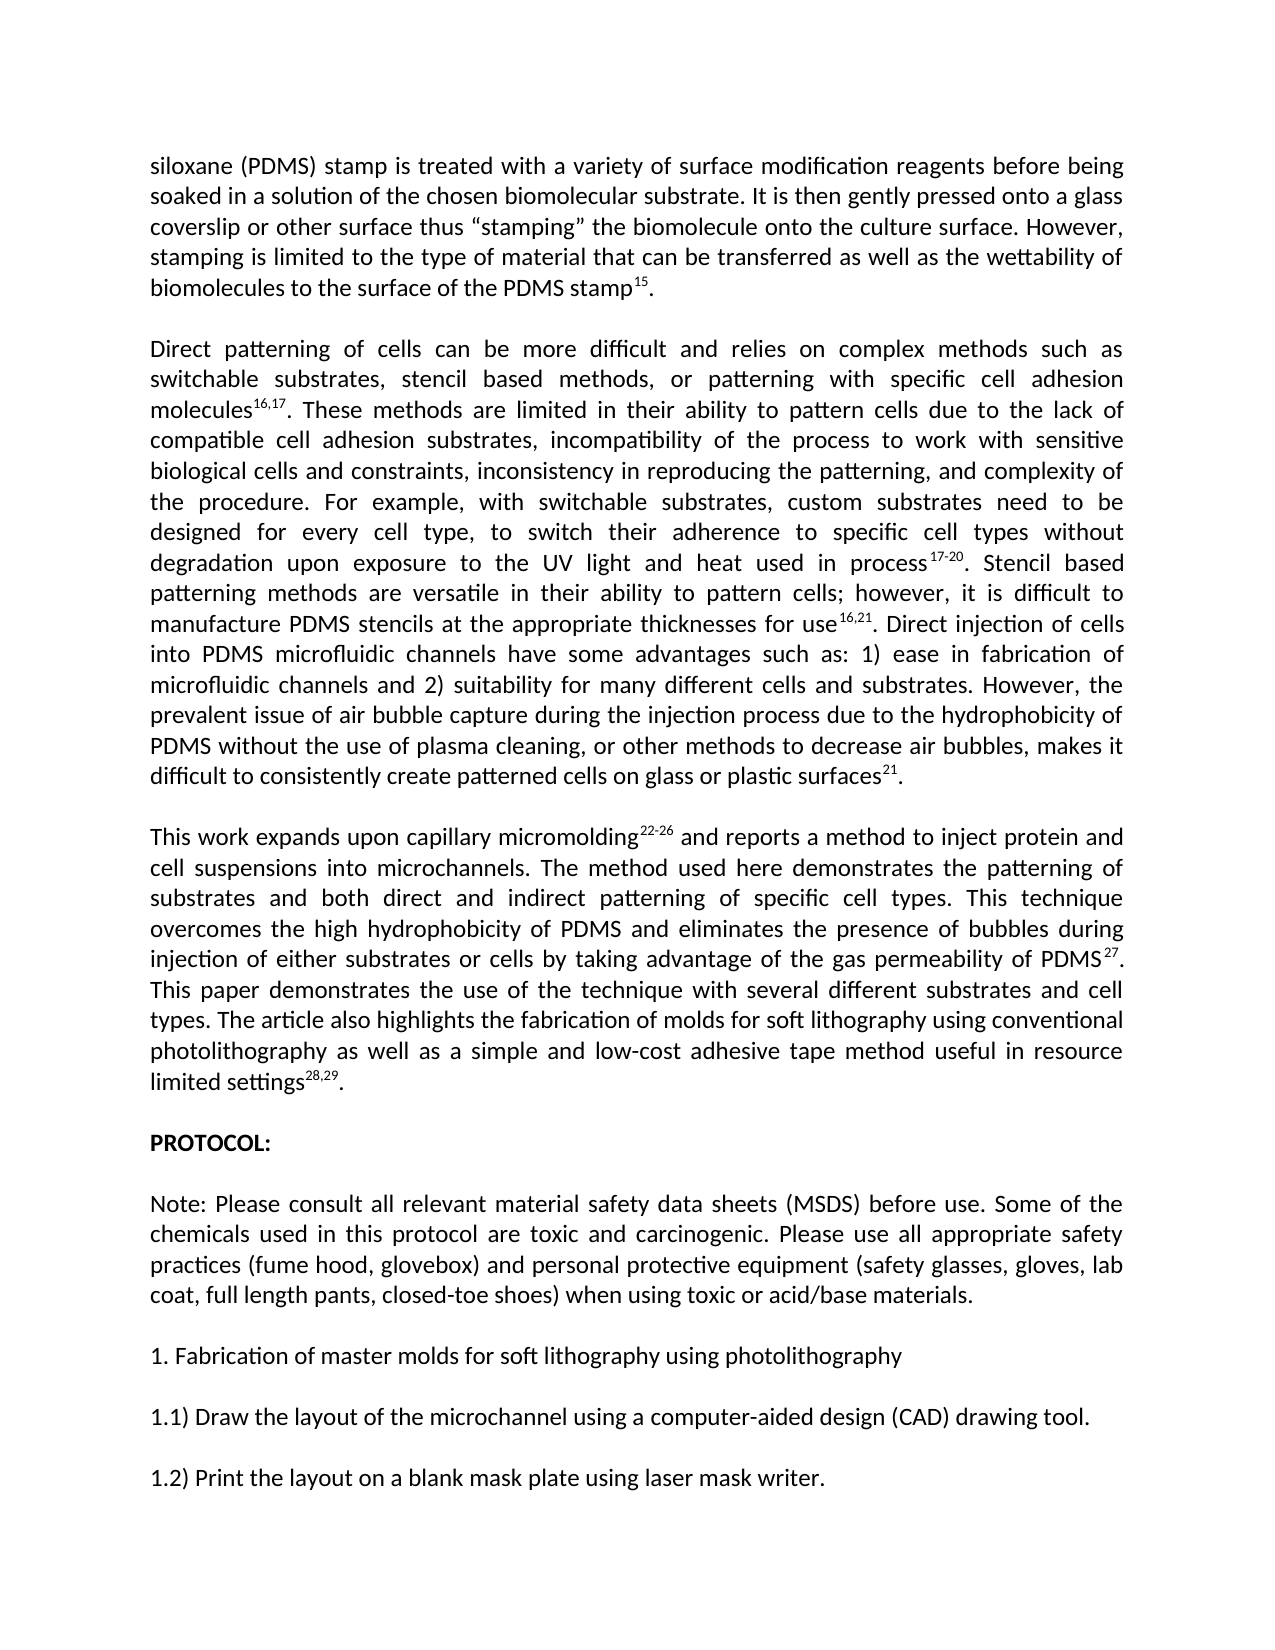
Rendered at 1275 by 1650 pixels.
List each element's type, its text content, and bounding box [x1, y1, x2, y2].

text This work expands upon capillary micromolding22-26 and reports a method to inject protein and cell suspensions into microchannels. The method used here demonstrates the patterning of substrates and both direct and indirect patterning of specific cell types. This technique overcomes the high hydrophobicity of PDMS and eliminates the presence of bubbles during injection of either substrates or cells by taking advantage of the gas permeability of PDMS27. This paper demonstrates the use of the technique with several different substrates and cell types. The article also highlights the fabrication of molds for soft lithography using conventional photolithography as well as a simple and low-cost adhesive tape method useful in resource limited settings28,29. [150, 821, 1125, 1096]
text Direct patterning of cells can be more difficult and relies on complex methods such as switchable substrates, stencil based methods, or patterning with specific cell adhesion molecules16,17. These methods are limited in their ability to pattern cells due to the lack of compatible cell adhesion substrates, incompatibility of the process to work with sensitive biological cells and constraints, inconsistency in reproducing the patterning, and complexity of the procedure. For example, with switchable substrates, custom substrates need to be designed for every cell type, to switch their adherence to specific cell types without degradation upon exposure to the UV light and heat used in process17-20. Stencil based patterning methods are versatile in their ability to pattern cells; however, it is difficult to manufacture PDMS stencils at the appropriate thicknesses for use16,21. Direct injection of cells into PDMS microfluidic channels have some advantages such as: 1) ease in fabrication of microfluidic channels and 2) suitability for many different cells and substrates. However, the prevalent issue of air bubble capture during the injection process due to the hydrophobicity of PDMS without the use of plasma cleaning, or other methods to decrease air bubbles, makes it difficult to consistently create patterned cells on glass or plastic surfaces21. [150, 333, 1125, 791]
text Note: Please consult all relevant material safety data sheets (MSDS) before use. Some of the chemicals used in this protocol are toxic and carcinogenic. Please use all appropriate safety practices (fume hood, glovebox) and personal protective equipment (safety glasses, gloves, lab coat, full length pants, closed-toe shoes) when using toxic or acid/base materials. [150, 1188, 1125, 1310]
text PROTOCOL: [150, 1127, 1125, 1157]
list Draw the layout of the microchannel using a computer-aided design (CAD) drawing tool. [150, 1401, 1125, 1432]
list Fabrication of master molds for soft lithography using photolithography [150, 1340, 1125, 1371]
list Print the layout on a blank mask plate using laser mask writer. [150, 1462, 1125, 1493]
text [150, 150, 1125, 303]
